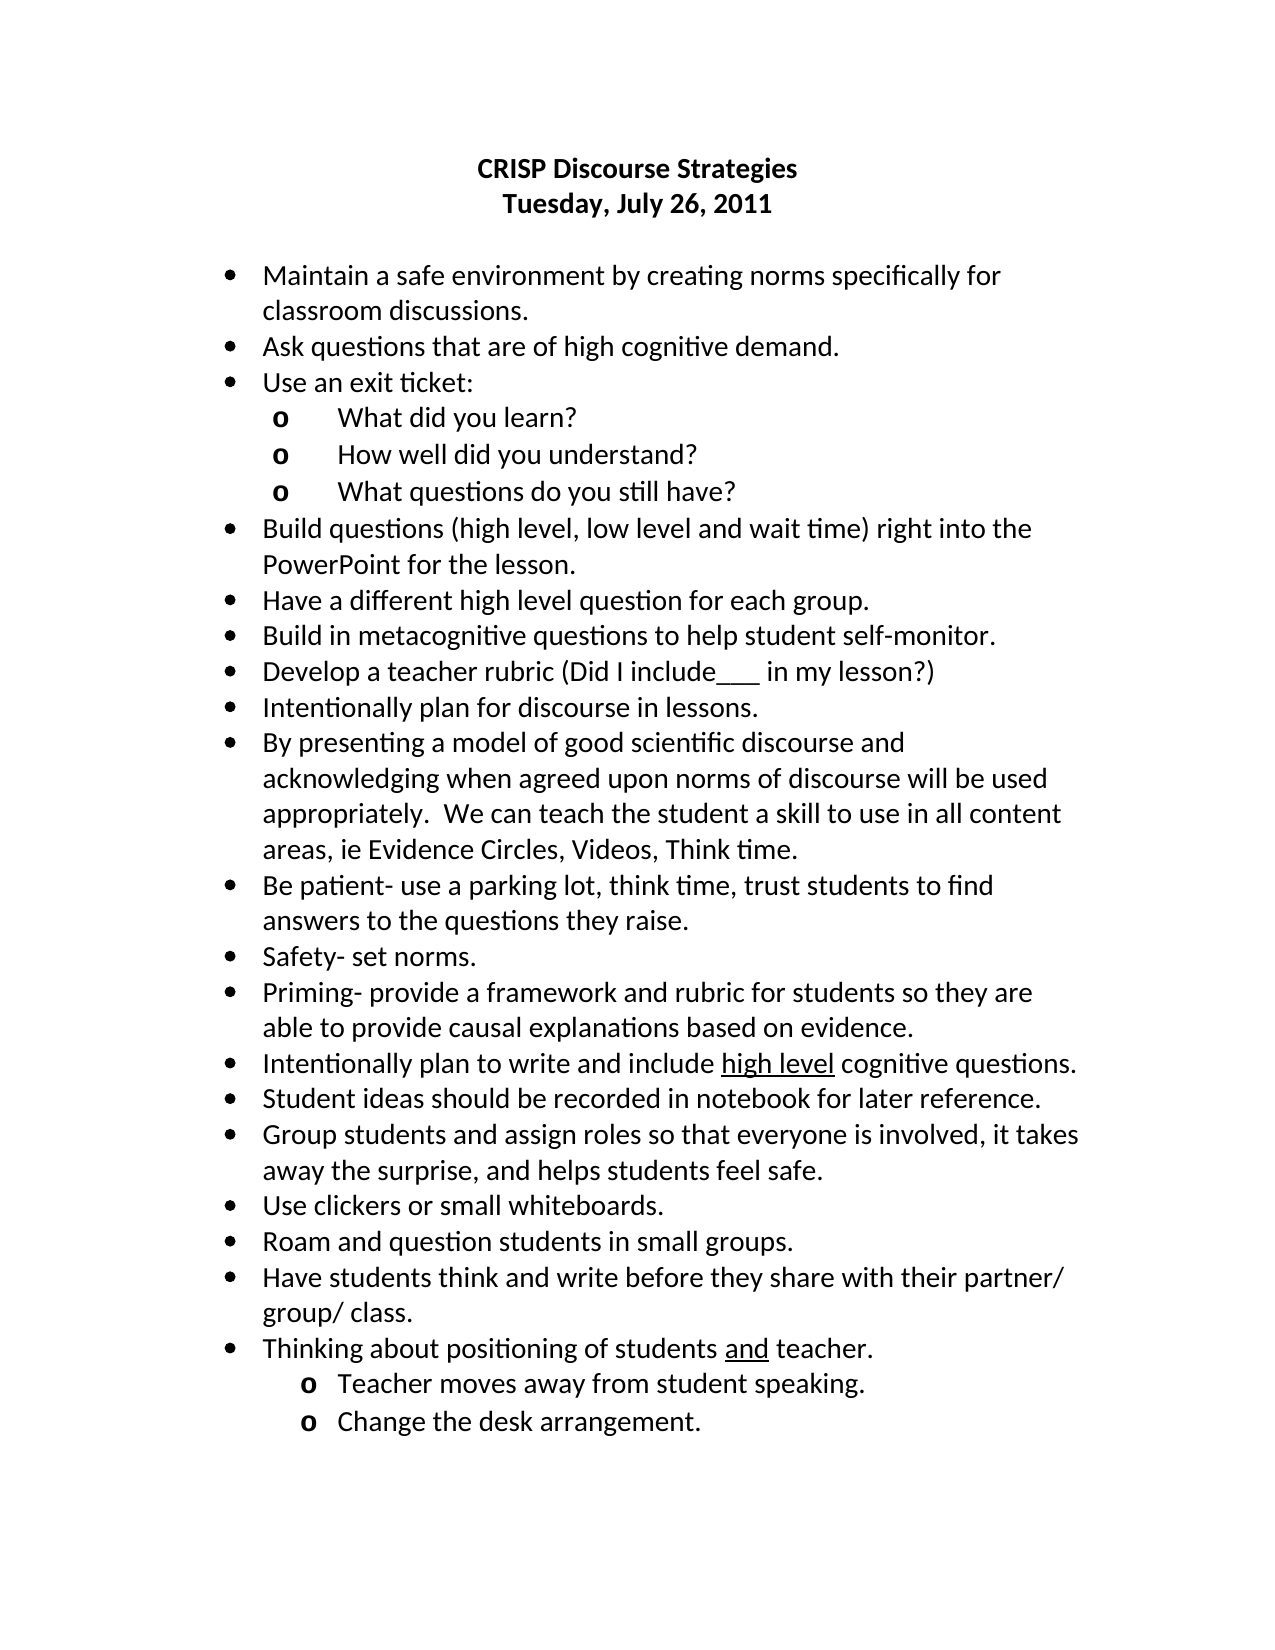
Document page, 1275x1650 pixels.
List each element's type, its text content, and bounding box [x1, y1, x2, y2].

list Roam and question students in small groups. [225, 1223, 1087, 1259]
list Have a different high level question for each group. [225, 582, 1087, 617]
list Have students think and write before they share with their partner/ group/ class. [225, 1259, 1087, 1330]
list Use clickers or small whiteboards. [225, 1187, 1087, 1223]
list Teacher moves away from student speaking. [300, 1366, 1087, 1403]
list Develop a teacher rubric (Did I include___ in my lesson?) [225, 653, 1087, 689]
list Be patient- use a parking lot, think time, trust students to find answers to the questions they raise. [225, 867, 1087, 938]
list Maintain a safe environment by creating norms specifically for classroom discussions. [225, 257, 1087, 328]
list Thinking about positioning of students and teacher. [225, 1330, 1087, 1366]
list What questions do you still have? [262, 473, 1087, 511]
list How well did you understand? [262, 436, 1087, 473]
list By presenting a model of good scientific discourse and acknowledging when agreed upon norms of discourse will be used appropriately. We can teach the student a skill to use in all content areas, ie Evidence Circles, Videos, Think time. [225, 724, 1087, 867]
list Student ideas should be recorded in notebook for later reference. [225, 1081, 1087, 1116]
list Use an exit ticket: [225, 364, 1087, 399]
list Ask questions that are of high cognitive demand. [225, 328, 1087, 364]
text Tuesday, July 26, 2011 [187, 186, 1087, 221]
list Change the desk arrangement. [300, 1403, 1087, 1440]
list Build in metacognitive questions to help student self-monitor. [225, 617, 1087, 653]
list Intentionally plan for discourse in lessons. [225, 689, 1087, 724]
list Build questions (high level, low level and wait time) right into the PowerPoint for the lesson. [225, 511, 1087, 582]
list Intentionally plan to write and include high level cognitive questions. [225, 1045, 1087, 1081]
list Group students and assign roles so that everyone is involved, it takes away the surprise, and helps students feel safe. [225, 1116, 1087, 1187]
text CRISP Discourse Strategies [187, 150, 1087, 186]
list Safety- set norms. [225, 938, 1087, 974]
list What did you learn? [262, 399, 1087, 436]
list Priming- provide a framework and rubric for students so they are able to provide causal explanations based on evidence. [225, 974, 1087, 1045]
